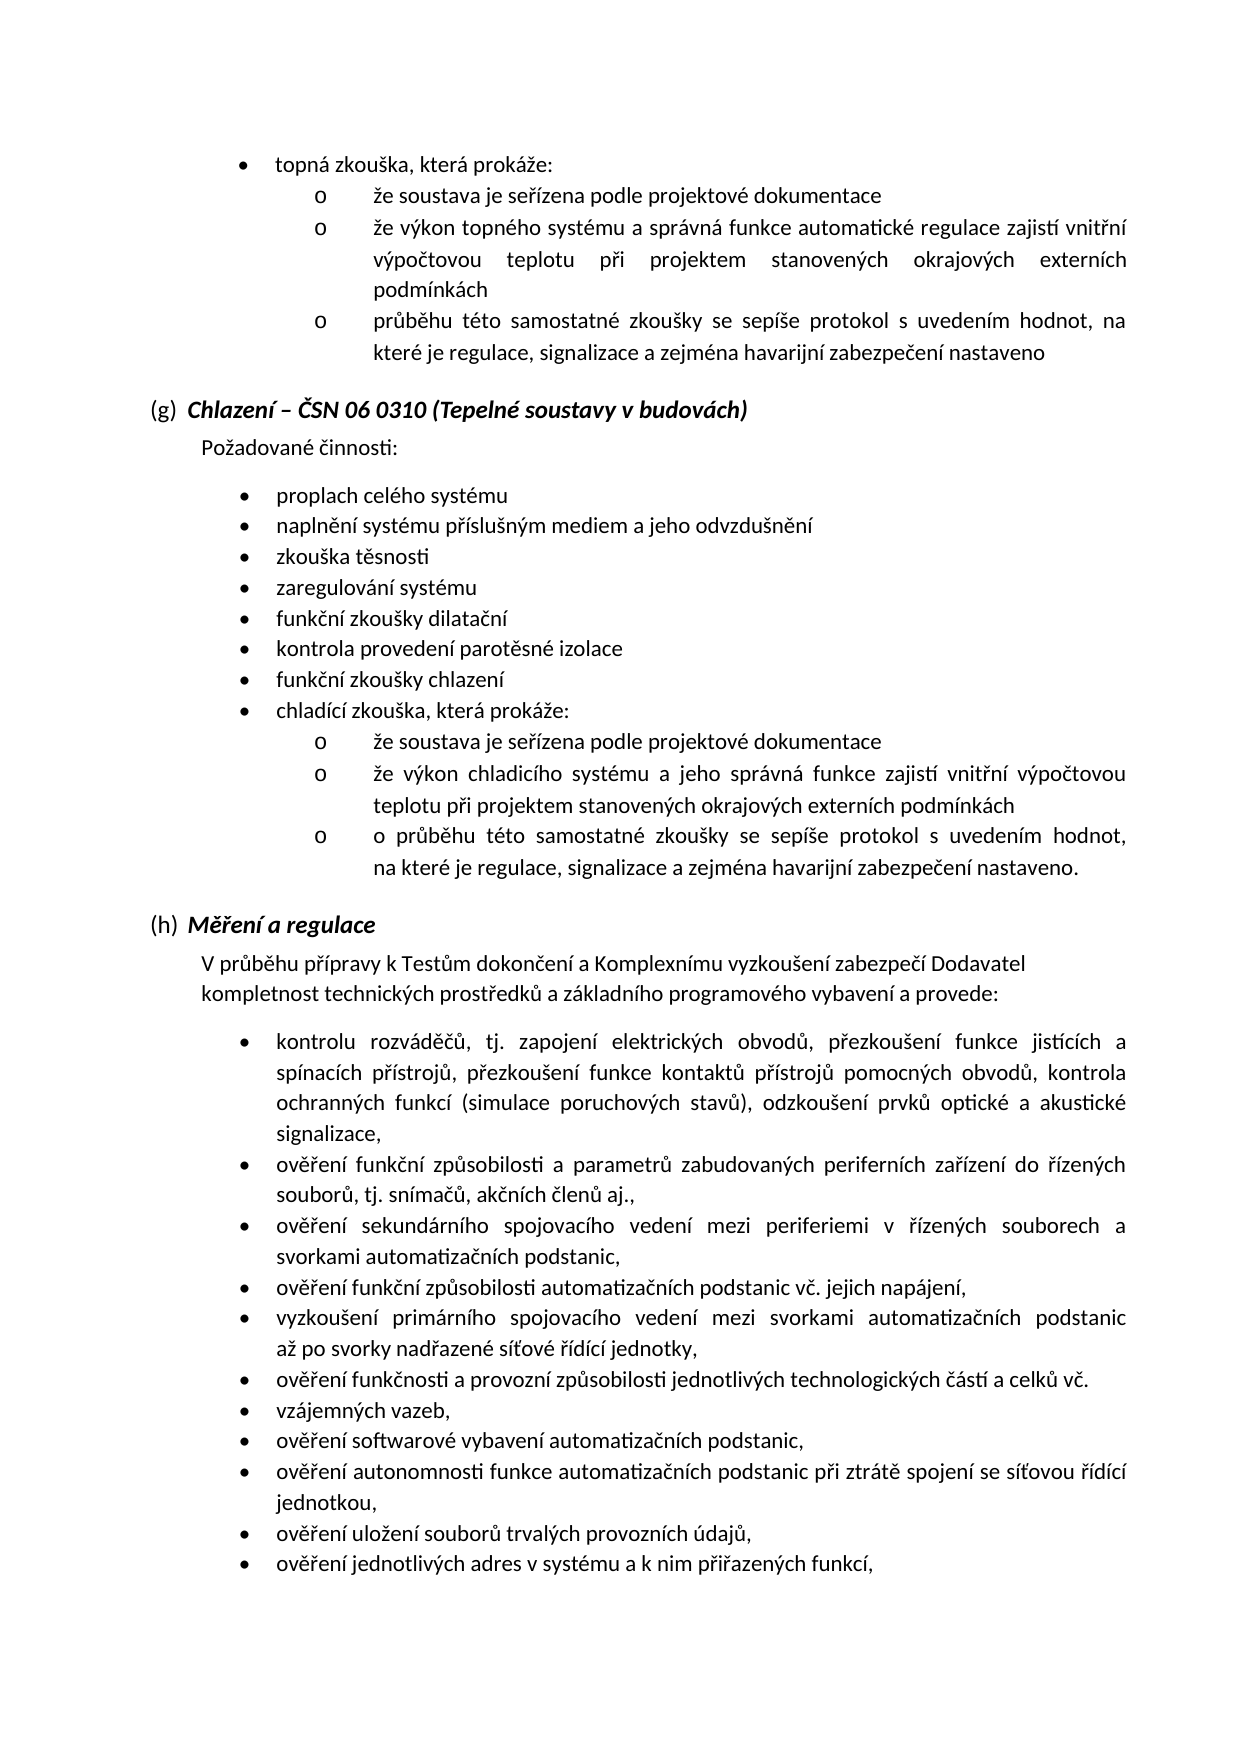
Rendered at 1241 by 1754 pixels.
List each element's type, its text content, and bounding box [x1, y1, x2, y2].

text V průběhu přípravy k Testům dokončení a Komplexnímu vyzkoušení zabezpečí Dodavatel kompletnost technických prostředků a základního programového vybavení a provede: [201, 949, 1128, 1008]
list ověření sekundárního spojovacího vedení mezi periferiemi v řízených souborech a svorkami automatizačních podstanic, [239, 1211, 1128, 1270]
list že výkon chladicího systému a jeho správná funkce zajistí vnitřní výpočtovou teplotu při projektem stanovených okrajových externích podmínkách [314, 759, 1128, 819]
list kontrola provedení parotěsné izolace [239, 634, 1128, 663]
list kontrolu rozváděčů, tj. zapojení elektrických obvodů, přezkoušení funkce jistících a spínacích přístrojů, přezkoušení funkce kontaktů přístrojů pomocných obvodů, kontrola ochranných funkcí (simulace poruchových stavů), odzkoušení prvků optické a akustické signalizace, [239, 1027, 1128, 1147]
list proplach celého systému [239, 481, 1128, 509]
list ověření funkčnosti a provozní způsobilosti jednotlivých technologických částí a celků vč. [239, 1365, 1128, 1393]
list ověření jednotlivých adres v systému a k nim přiřazených funkcí, [239, 1549, 1128, 1577]
list zkouška těsnosti [239, 542, 1128, 570]
list ověření funkční způsobilosti a parametrů zabudovaných periferních zařízení do řízených souborů, tj. snímačů, akčních členů aj., [239, 1150, 1128, 1209]
list vyzkoušení primárního spojovacího vedení mezi svorkami automatizačních podstanic až po svorky nadřazené síťové řídící jednotky, [239, 1303, 1128, 1362]
list ověření funkční způsobilosti automatizačních podstanic vč. jejich napájení, [239, 1273, 1128, 1301]
subtitle Měření a regulace [150, 909, 1128, 939]
list funkční zkoušky dilatační [239, 604, 1128, 632]
list vzájemných vazeb, [239, 1396, 1128, 1424]
list ověření softwarové vybavení automatizačních podstanic, [239, 1426, 1128, 1454]
list naplnění systému příslušným mediem a jeho odvzdušnění [239, 512, 1128, 540]
subtitle Chlazení – ČSN 06 0310 (Tepelné soustavy v budovách) [150, 394, 1128, 424]
list že soustava je seřízena podle projektové dokumentace [314, 181, 1128, 210]
list ověření autonomnosti funkce automatizačních podstanic při ztrátě spojení se síťovou řídící jednotkou, [239, 1457, 1128, 1516]
list zaregulování systému [239, 573, 1128, 601]
list že soustava je seřízena podle projektové dokumentace [314, 727, 1128, 756]
list chladící zkouška, která prokáže: [239, 696, 1128, 724]
list funkční zkoušky chlazení [239, 665, 1128, 693]
list topná zkouška, která prokáže: [237, 150, 1128, 178]
list průběhu této samostatné zkoušky se sepíše protokol s uvedením hodnot, na které je regulace, signalizace a zejména havarijní zabezpečení nastaveno [314, 306, 1128, 366]
list ověření uložení souborů trvalých provozních údajů, [239, 1519, 1128, 1547]
list že výkon topného systému a správná funkce automatické regulace zajistí vnitřní výpočtovou teplotu při projektem stanovených okrajových externích podmínkách [314, 213, 1128, 303]
text Požadované činnosti: [201, 433, 1128, 462]
list o průběhu této samostatné zkoušky se sepíše protokol s uvedením hodnot, na které je regulace, signalizace a zejména havarijní zabezpečení nastaveno. [314, 821, 1128, 881]
